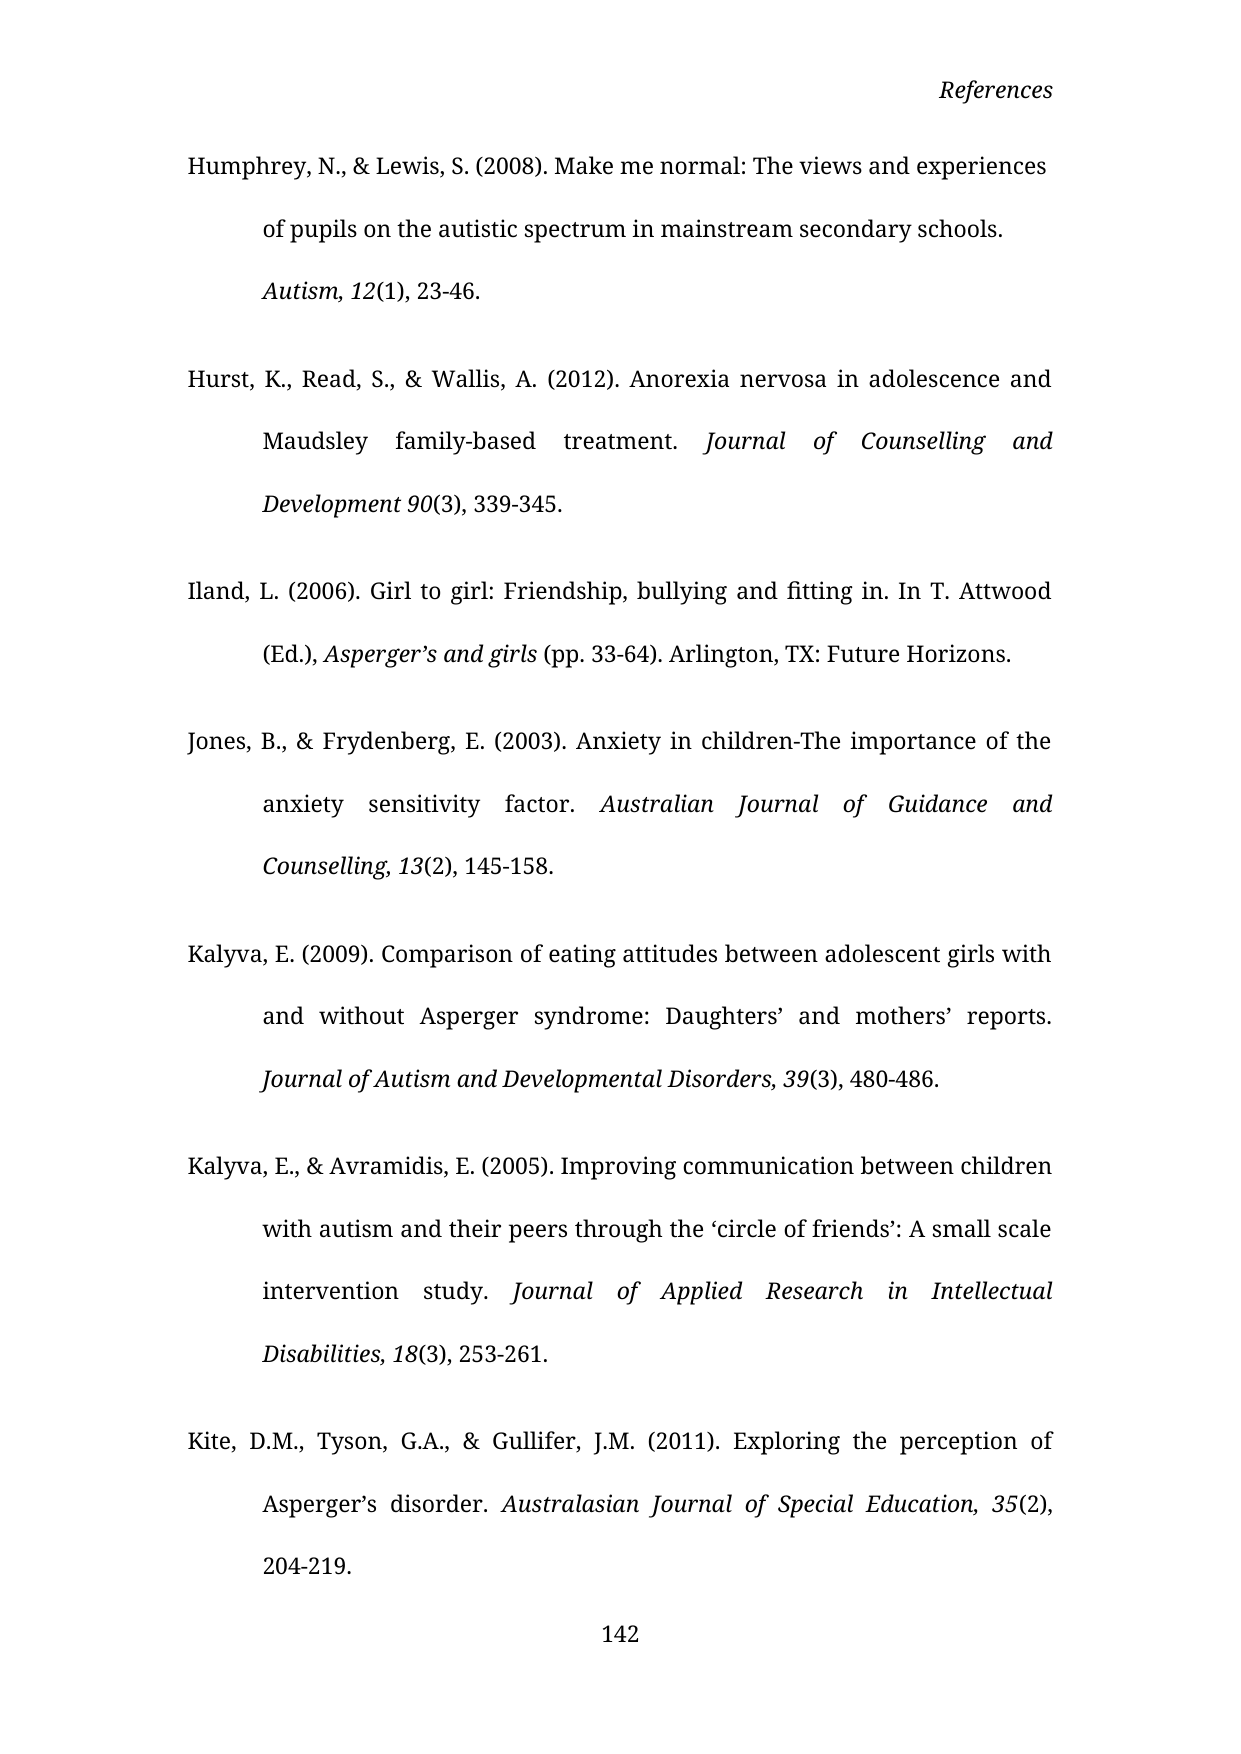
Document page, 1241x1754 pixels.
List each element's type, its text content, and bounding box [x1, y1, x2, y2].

text Hurst, K., Read, S., & Wallis, A. (2012). Anorexia nervosa in adolescence and Maudsley family-based treatment. Journal of Counselling and Development 90(3), 339-345. [187, 362, 1053, 519]
text Kalyva, E., & Avramidis, E. (2005). Improving communication between children with autism and their peers through the ‘circle of friends’: A small scale intervention study. Journal of Applied Research in Intellectual Disabilities, 18(3), 253-261. [187, 1150, 1053, 1369]
text Kalyva, E. (2009). Comparison of eating attitudes between adolescent girls with and without Asperger syndrome: Daughters’ and mothers’ reports. Journal of Autism and Developmental Disorders, 39(3), 480-486. [187, 937, 1053, 1094]
text Iland, L. (2006). Girl to girl: Friendship, bullying and fitting in. In T. Attwood (Ed.), Asperger’s and girls (pp. 33-64). Arlington, TX: Future Horizons. [187, 575, 1053, 669]
text Jones, B., & Frydenberg, E. (2003). Anxiety in children-The importance of the anxiety sensitivity factor. Australian Journal of Guidance and Counselling, 13(2), 145-158. [187, 725, 1053, 881]
text Humphrey, N., & Lewis, S. (2008). Make me normal: The views and experiences of pupils on the autistic spectrum in mainstream secondary schools. Autism, 12(1), 23-46. [187, 150, 1053, 306]
text Kite, D.M., Tyson, G.A., & Gullifer, J.M. (2011). Exploring the perception of Asperger’s disorder. Australasian Journal of Special Education, 35(2), 204-219. [187, 1425, 1053, 1581]
